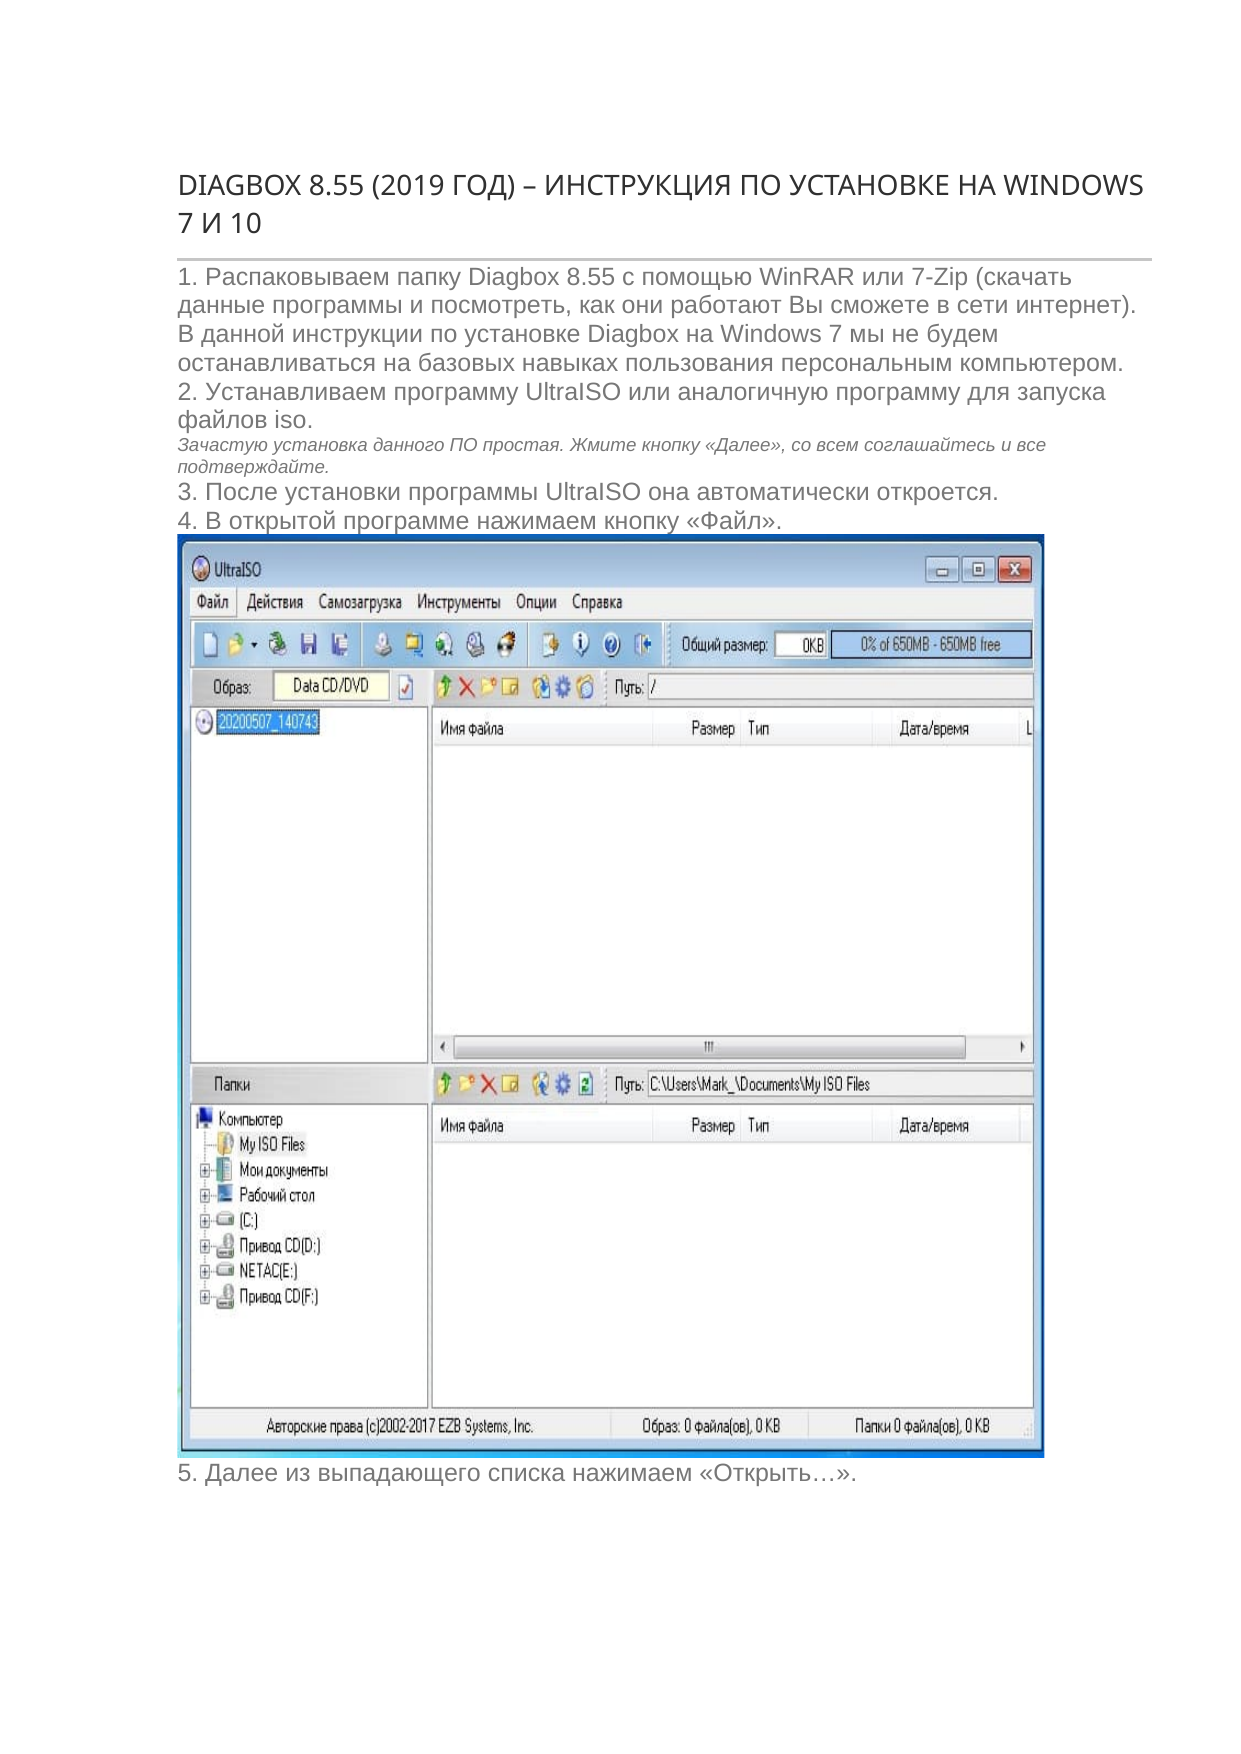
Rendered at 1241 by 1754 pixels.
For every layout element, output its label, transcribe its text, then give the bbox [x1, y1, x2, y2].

text 3. После установки программы UltraISO она автоматически откроется. [177, 477, 1152, 506]
text Зачастую установка данного ПО простая. Жмите кнопку «Далее», со всем соглашайтесь и все подтверждайте. [177, 434, 1152, 477]
text 4. В открытой программе нажимаем кнопку «Файл». [177, 506, 1152, 534]
text 5. Далее из выпадающего списка нажимаем «Открыть…». [177, 1458, 1152, 1487]
picture [177, 534, 1045, 1458]
text DIAGBOX 8.55 (2019 ГОД) – ИНСТРУКЦИЯ ПО УСТАНОВКЕ НА WINDOWS 7 И 10 [177, 165, 1152, 258]
text 2. Устанавливаем программу UltraISO или аналогичную программу для запуска файлов iso. [177, 376, 1152, 434]
text 1. Распаковываем папку Diagbox 8.55 с помощью WinRAR или 7-Zip (скачать данные программы и посмотреть, как они работают Вы сможете в сети интернет). В данной инструкции по установке Diagbox на Windows 7 мы не будем останавливаться на базовых навыках пользования персональным компьютером. [177, 261, 1152, 376]
